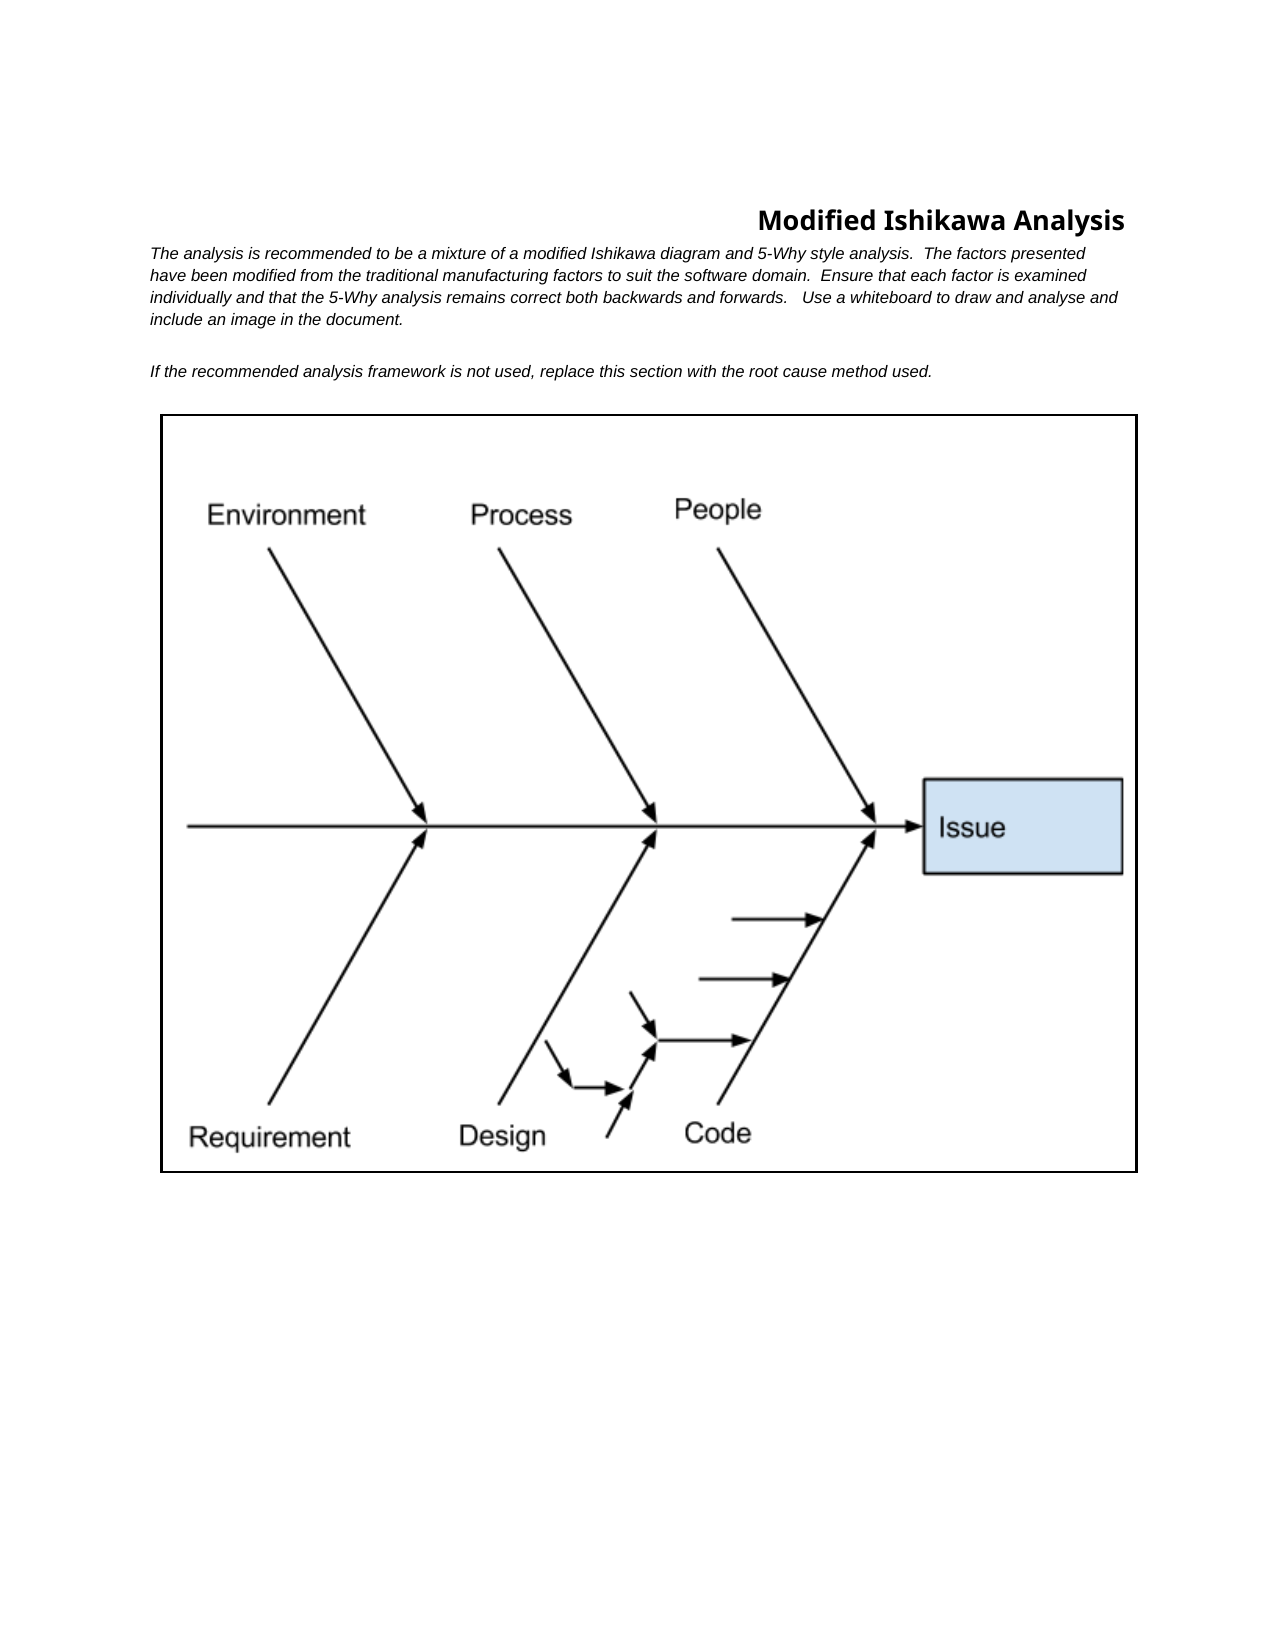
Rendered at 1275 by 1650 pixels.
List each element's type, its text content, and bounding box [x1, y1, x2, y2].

picture [171, 478, 1124, 1161]
text If the recommended analysis framework is not used, replace this section with the root cause method used. [150, 362, 1125, 381]
table_header [163, 416, 1135, 1171]
subtitle Modified Ishikawa Analysis [150, 201, 1125, 238]
text The analysis is recommended to be a mixture of a modified Ishikawa diagram and 5-Why style analysis. The factors presented have been modified from the traditional manufacturing factors to suit the software domain. Ensure that each factor is examined individually and that the 5-Why analysis remains correct both backwards and forwards. Use a whiteboard to draw and analyse and include an image in the document. [150, 243, 1125, 328]
